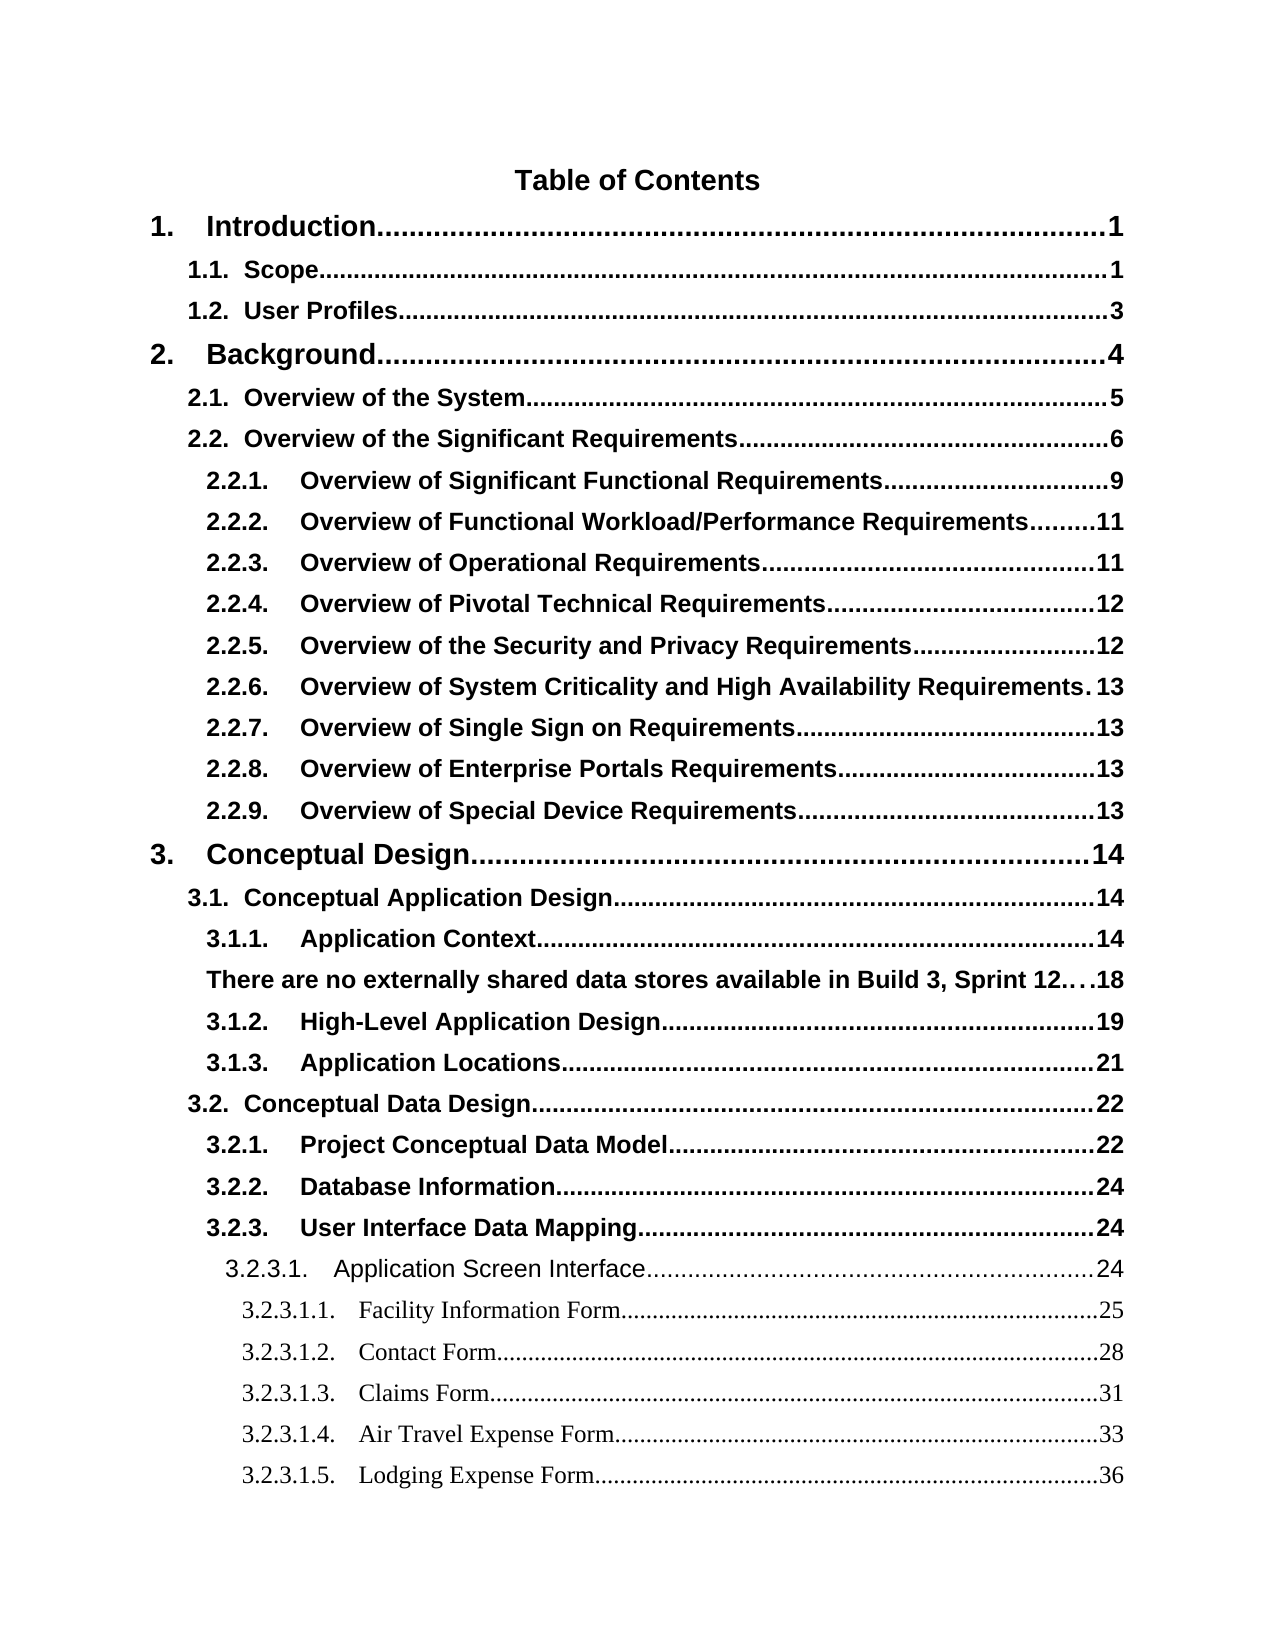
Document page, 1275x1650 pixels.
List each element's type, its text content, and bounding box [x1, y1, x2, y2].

text 3.2.3. User Interface Data Mapping 24 [206, 1213, 1125, 1242]
text 1.1. Scope 1 [187, 254, 1125, 283]
text 3. Conceptual Design 14 [150, 837, 1125, 870]
text 2.2.2. Overview of Functional Workload/Performance Requirements 11 [206, 507, 1125, 536]
text 2.2.5. Overview of the Security and Privacy Requirements 12 [206, 631, 1125, 659]
text 2.2.3. Overview of Operational Requirements 11 [206, 548, 1125, 577]
text 2.2.9. Overview of Special Device Requirements 13 [206, 796, 1125, 824]
text 3.1.2. High-Level Application Design 19 [206, 1007, 1125, 1035]
text 2.2.4. Overview of Pivotal Technical Requirements 12 [206, 589, 1125, 618]
text 3.1.1. Application Context 14 [206, 924, 1125, 953]
text 2.2.7. Overview of Single Sign on Requirements 13 [206, 713, 1125, 742]
title Table of Contents [150, 162, 1125, 196]
text There are no externally shared data stores available in Build 3, Sprint 12. 18 [206, 965, 1125, 994]
text 1. Introduction 1 [150, 208, 1125, 242]
text 3.1. Conceptual Application Design 14 [187, 883, 1125, 912]
text 1.2. User Profiles 3 [187, 296, 1125, 324]
text 3.2.3.1.1. Facility Information Form 25 [242, 1295, 1125, 1324]
text 3.2.3.1. Application Screen Interface 24 [225, 1254, 1125, 1283]
text 3.2.3.1.5. Lodging Expense Form 36 [242, 1460, 1125, 1489]
text 2.2.1. Overview of Significant Functional Requirements 9 [206, 466, 1125, 494]
text 3.2.3.1.4. Air Travel Expense Form 33 [242, 1419, 1125, 1448]
text 2.2.6. Overview of System Criticality and High Availability Requirements 13 [206, 672, 1125, 701]
text 3.2.3.1.2. Contact Form 28 [242, 1337, 1125, 1365]
text 2.2. Overview of the Significant Requirements 6 [187, 424, 1125, 453]
text 2.1. Overview of the System 5 [187, 383, 1125, 412]
text 3.1.3. Application Locations 21 [206, 1048, 1125, 1077]
text 2. Background 4 [150, 337, 1125, 371]
text 2.2.8. Overview of Enterprise Portals Requirements 13 [206, 754, 1125, 783]
text 3.2.3.1.3. Claims Form 31 [242, 1378, 1125, 1407]
text 3.2.2. Database Information 24 [206, 1172, 1125, 1200]
text 3.2.1. Project Conceptual Data Model 22 [206, 1130, 1125, 1159]
text 3.2. Conceptual Data Design 22 [187, 1089, 1125, 1118]
